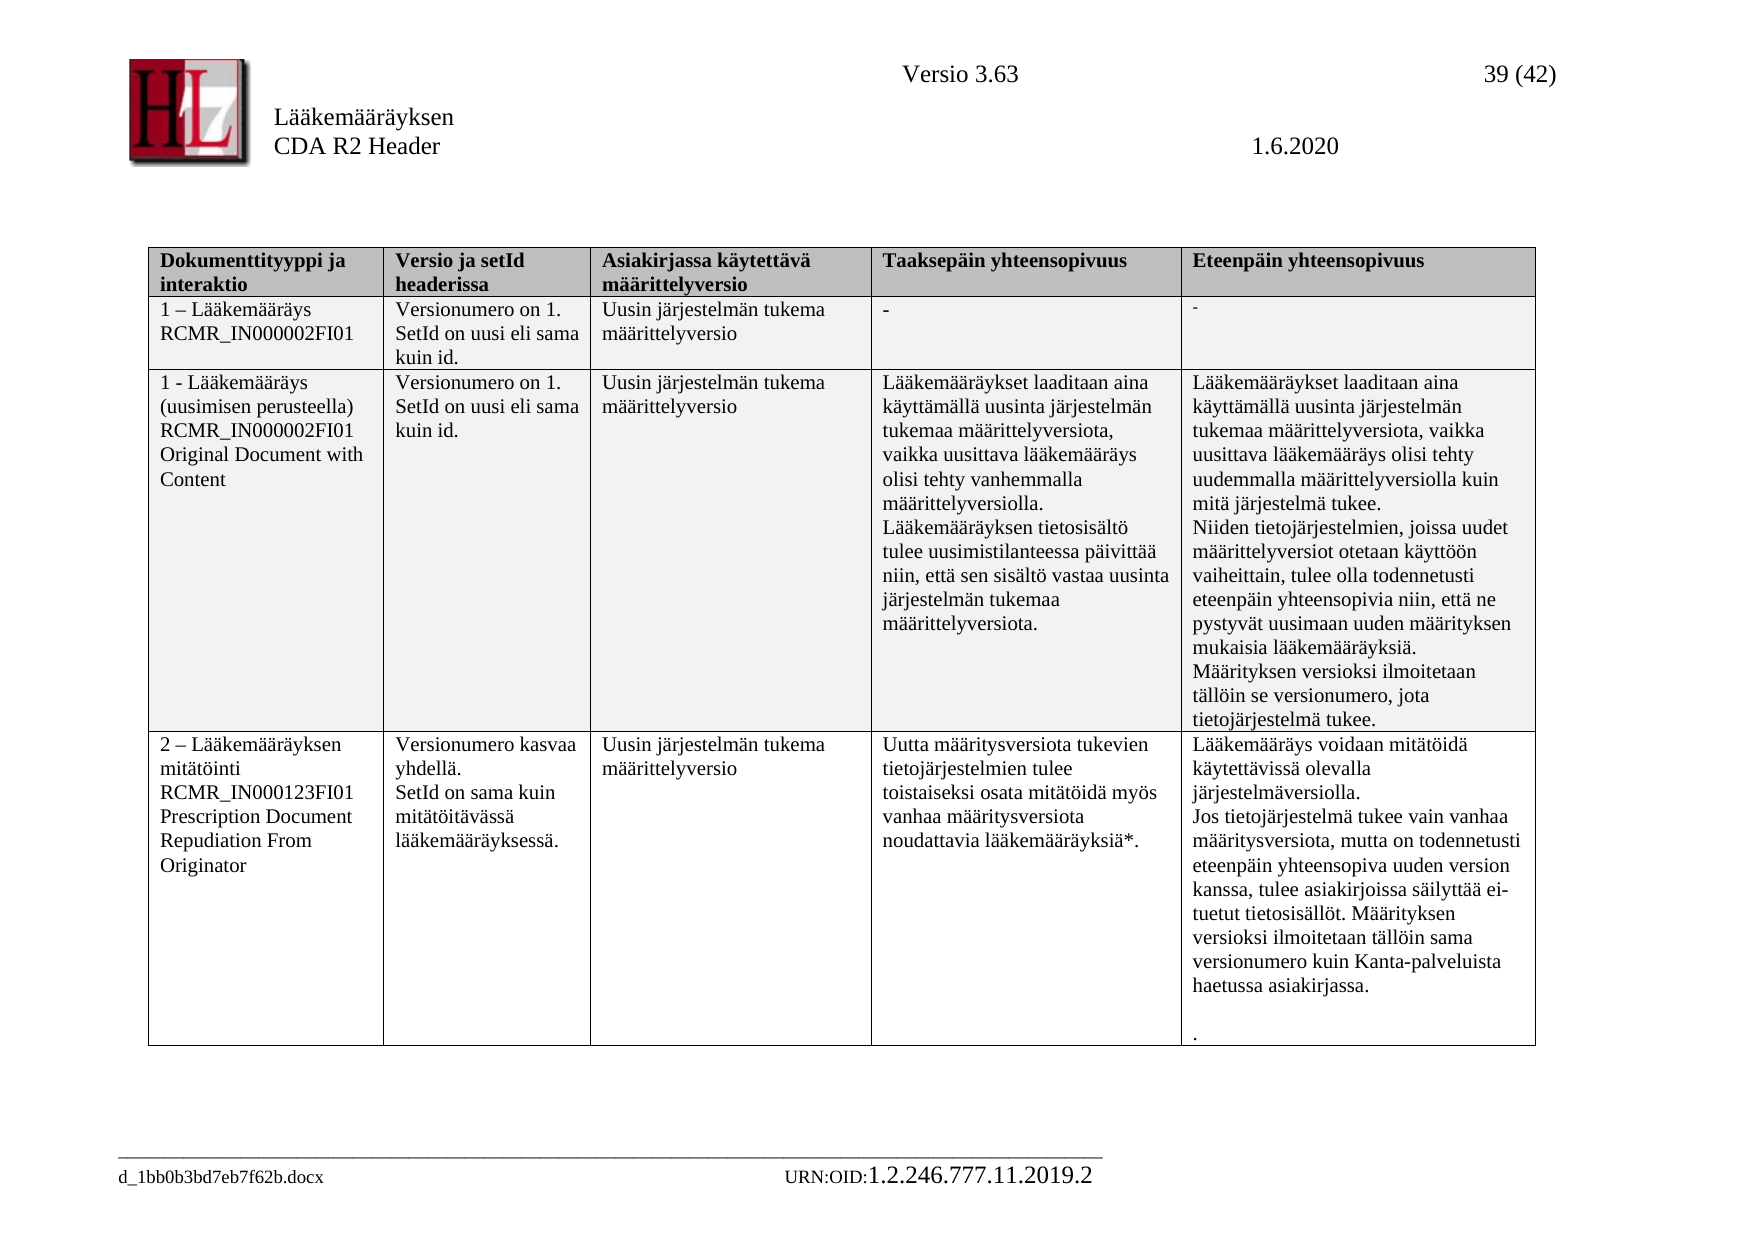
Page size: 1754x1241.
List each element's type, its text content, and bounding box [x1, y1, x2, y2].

table_cell Versionumero on 1. SetId on uusi eli sama kuin id. [384, 297, 590, 369]
table_header Eteenpäin yhteensopivuus [1182, 248, 1535, 296]
picture [129, 59, 252, 167]
table_header Versio ja setId headerissa [384, 248, 590, 296]
table_header Taaksepäin yhteensopivuus [872, 248, 1181, 296]
table_cell - [872, 297, 1181, 369]
table_cell 2 – Lääkemääräyksen mitätöinti RCMR_IN000123FI01 Prescription Document Repudiation From Originator [149, 732, 383, 1045]
table_cell Lääkemääräykset laaditaan aina käyttämällä uusinta järjestelmän tukemaa määrittelyversiota, vaikka uusittava lääkemääräys olisi tehty vanhemmalla määrittelyversiolla. Lääkemääräyksen tietosisältö tulee uusimistilanteessa päivittää niin, että sen sisältö vastaa uusinta järjestelmän tukemaa määrittelyversiota. [872, 370, 1181, 731]
table_cell Uutta määritysversiota tukevien tietojärjestelmien tulee toistaiseksi osata mitätöidä myös vanhaa määritysversiota noudattavia lääkemääräyksiä*. [872, 732, 1181, 1045]
table_cell Uusin järjestelmän tukema määrittelyversio [591, 732, 871, 1045]
table_cell 1 - Lääkemääräys (uusimisen perusteella) RCMR_IN000002FI01 Original Document with Content [149, 370, 383, 731]
table_cell Lääkemääräys voidaan mitätöidä käytettävissä olevalla järjestelmäversiolla. Jos tietojärjestelmä tukee vain vanhaa määritysversiota, mutta on todennetusti eteenpäin yhteensopiva uuden version kanssa, tulee asiakirjoissa säilyttää ei-tuetut tietosisällöt. Määrityksen versioksi ilmoitetaan tällöin sama versionumero kuin Kanta-palveluista haetussa asiakirjassa. . [1182, 732, 1535, 1045]
table_cell Versionumero on 1. SetId on uusi eli sama kuin id. [384, 370, 590, 731]
table_header Asiakirjassa käytettävä määrittelyversio [591, 248, 871, 296]
table_cell Versionumero kasvaa yhdellä. SetId on sama kuin mitätöitävässä lääkemääräyksessä. [384, 732, 590, 1045]
table_cell - [1182, 297, 1535, 369]
table_cell 1 – Lääkemääräys RCMR_IN000002FI01 [149, 297, 383, 369]
table_cell Uusin järjestelmän tukema määrittelyversio [591, 370, 871, 731]
table_header Dokumenttityyppi ja interaktio [149, 248, 383, 296]
table_cell Uusin järjestelmän tukema määrittelyversio [591, 297, 871, 369]
table_cell Lääkemääräykset laaditaan aina käyttämällä uusinta järjestelmän tukemaa määrittelyversiota, vaikka uusittava lääkemääräys olisi tehty uudemmalla määrittelyversiolla kuin mitä järjestelmä tukee. Niiden tietojärjestelmien, joissa uudet määrittelyversiot otetaan käyttöön vaiheittain, tulee olla todennetusti eteenpäin yhteensopivia niin, että ne pystyvät uusimaan uuden määrityksen mukaisia lääkemääräyksiä. Määrityksen versioksi ilmoitetaan tällöin se versionumero, jota tietojärjestelmä tukee. [1182, 370, 1535, 731]
